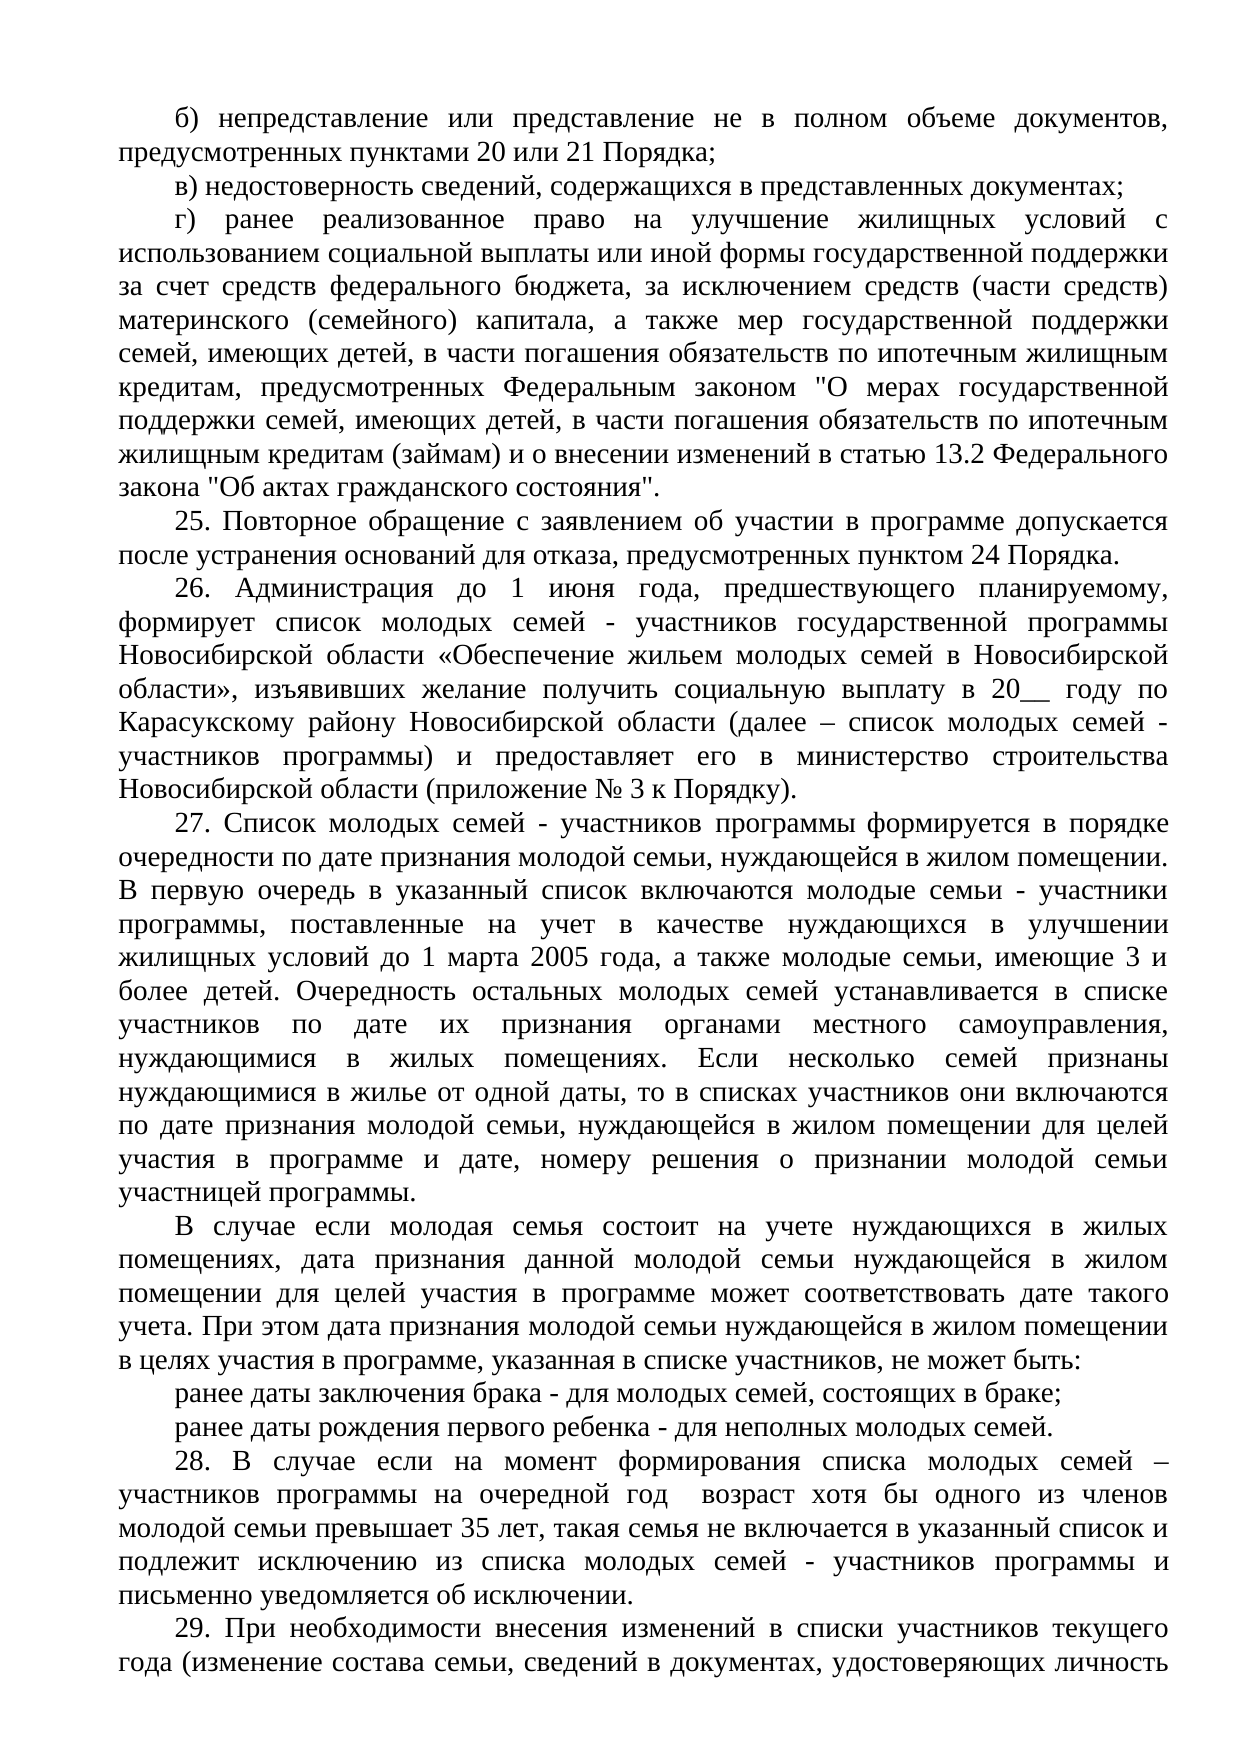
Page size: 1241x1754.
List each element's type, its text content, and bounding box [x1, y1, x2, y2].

text в) недостоверность сведений, содержащихся в представленных документах; [118, 168, 1169, 201]
text 25. Повторное обращение с заявлением об участии в программе допускается после устранения оснований для отказа, предусмотренных пунктом 24 Порядка. [118, 503, 1169, 570]
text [118, 1610, 1169, 1677]
text 28. В случае если на момент формирования списка молодых семей – участников программы на очередной год возраст хотя бы одного из членов молодой семьи превышает 35 лет, такая семья не включается в указанный список и подлежит исключению из списка молодых семей - участников программы и письменно уведомляется об исключении. [118, 1443, 1169, 1610]
text г) ранее реализованное право на улучшение жилищных условий с использованием социальной выплаты или иной формы государственной поддержки за счет средств федерального бюджета, за исключением средств (части средств) материнского (семейного) капитала, а также мер государственной поддержки семей, имеющих детей, в части погашения обязательств по ипотечным жилищным кредитам, предусмотренных Федеральным законом "О мерах государственной поддержки семей, имеющих детей, в части погашения обязательств по ипотечным жилищным кредитам (займам) и о внесении изменений в статью 13.2 Федерального закона "Об актах гражданского состояния". [118, 201, 1169, 503]
text ранее даты рождения первого ребенка - для неполных молодых семей. [118, 1409, 1169, 1443]
text б) непредставление или представление не в полном объеме документов, предусмотренных пунктами 20 или 21 Порядка; [118, 100, 1169, 167]
text 26. Администрация до 1 июня года, предшествующего планируемому, формирует список молодых семей - участников государственной программы Новосибирской области «Обеспечение жильем молодых семей в Новосибирской области», изъявивших желание получить социальную выплату в 20__ году по Карасукскому району Новосибирской области (далее – список молодых семей - участников программы) и предоставляет его в министерство строительства Новосибирской области (приложение № 3 к Порядку). [118, 570, 1169, 805]
text В случае если молодая семья состоит на учете нуждающихся в жилых помещениях, дата признания данной молодой семьи нуждающейся в жилом помещении для целей участия в программе может соответствовать дате такого учета. При этом дата признания молодой семьи нуждающейся в жилом помещении в целях участия в программе, указанная в списке участников, не может быть: [118, 1208, 1169, 1376]
text 27. Список молодых семей - участников программы формируется в порядке очередности по дате признания молодой семьи, нуждающейся в жилом помещении. В первую очередь в указанный список включаются молодые семьи - участники программы, поставленные на учет в качестве нуждающихся в улучшении жилищных условий до 1 марта 2005 года, а также молодые семьи, имеющие 3 и более детей. Очередность остальных молодых семей устанавливается в списке участников по дате их признания органами местного самоуправления, нуждающимися в жилых помещениях. Если несколько семей признаны нуждающимися в жилье от одной даты, то в списках участников они включаются по дате признания молодой семьи, нуждающейся в жилом помещении для целей участия в программе и дате, номеру решения о признании молодой семьи участницей программы. [118, 805, 1169, 1208]
text ранее даты заключения брака - для молодых семей, состоящих в браке; [118, 1376, 1169, 1409]
